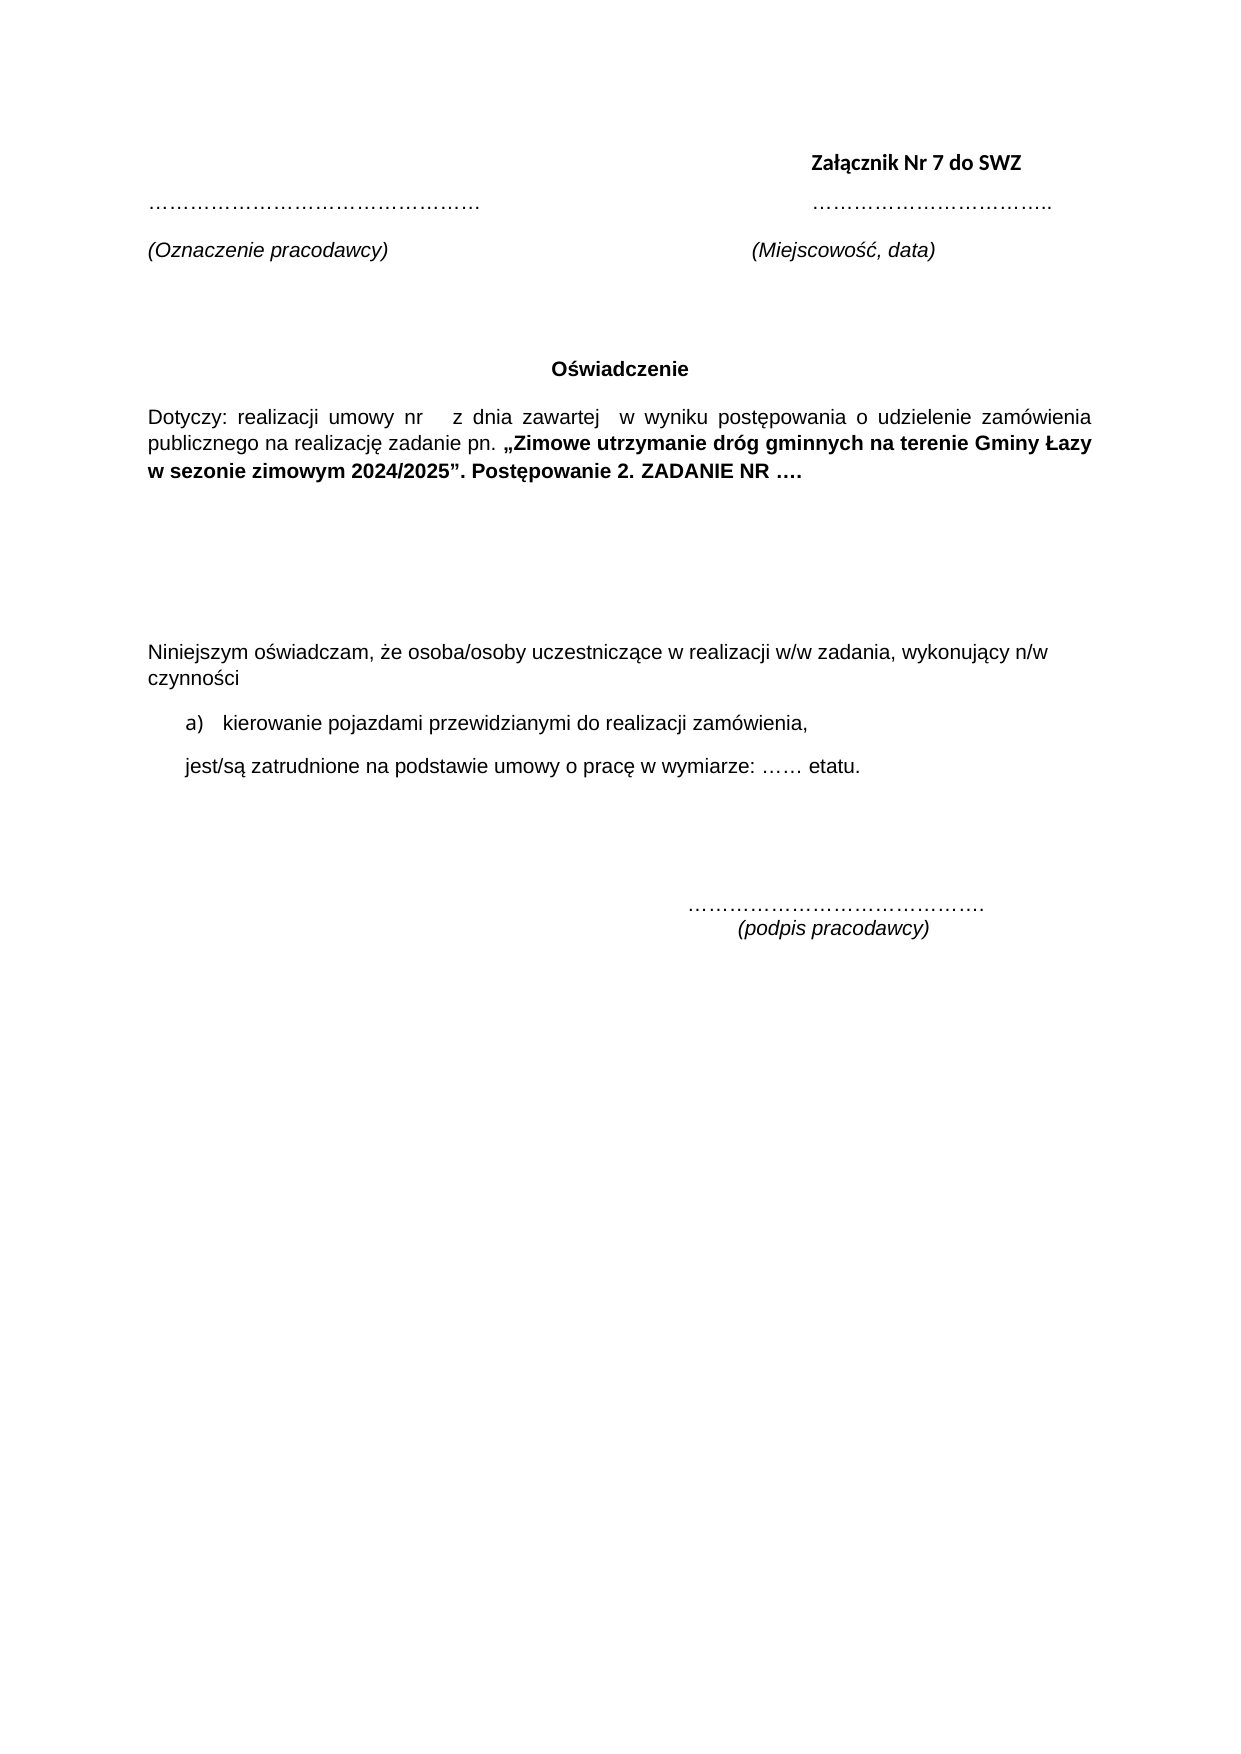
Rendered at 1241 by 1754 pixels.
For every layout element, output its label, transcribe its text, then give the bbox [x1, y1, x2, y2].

text (Oznaczenie pracodawcy) (Miejscowość, data) [148, 237, 1093, 261]
text ……………………………………. [590, 891, 1093, 915]
text jest/są zatrudnione na podstawie umowy o pracę w wymiarze: …… etatu. [185, 754, 1093, 778]
text Dotyczy: realizacji umowy nr z dnia zawartej w wyniku postępowania o udzielenie zamówienia publicznego na realizację zadanie pn. „Zimowe utrzymanie dróg gminnych na terenie Gminy Łazy w sezonie zimowym 2024/2025”. Postępowanie 2. ZADANIE NR …. [148, 405, 1093, 483]
list kierowanie pojazdami przewidzianymi do realizacji zamówienia, [185, 708, 1093, 736]
text (podpis pracodawcy) [664, 915, 1093, 939]
text Niniejszym oświadczam, że osoba/osoby uczestniczące w realizacji w/w zadania, wykonujący n/w czynności [148, 639, 1093, 689]
text Załącznik Nr 7 do SWZ [738, 148, 1093, 176]
text Oświadczenie [148, 357, 1093, 381]
text ………………………………………… …………………………….. [148, 189, 1093, 237]
